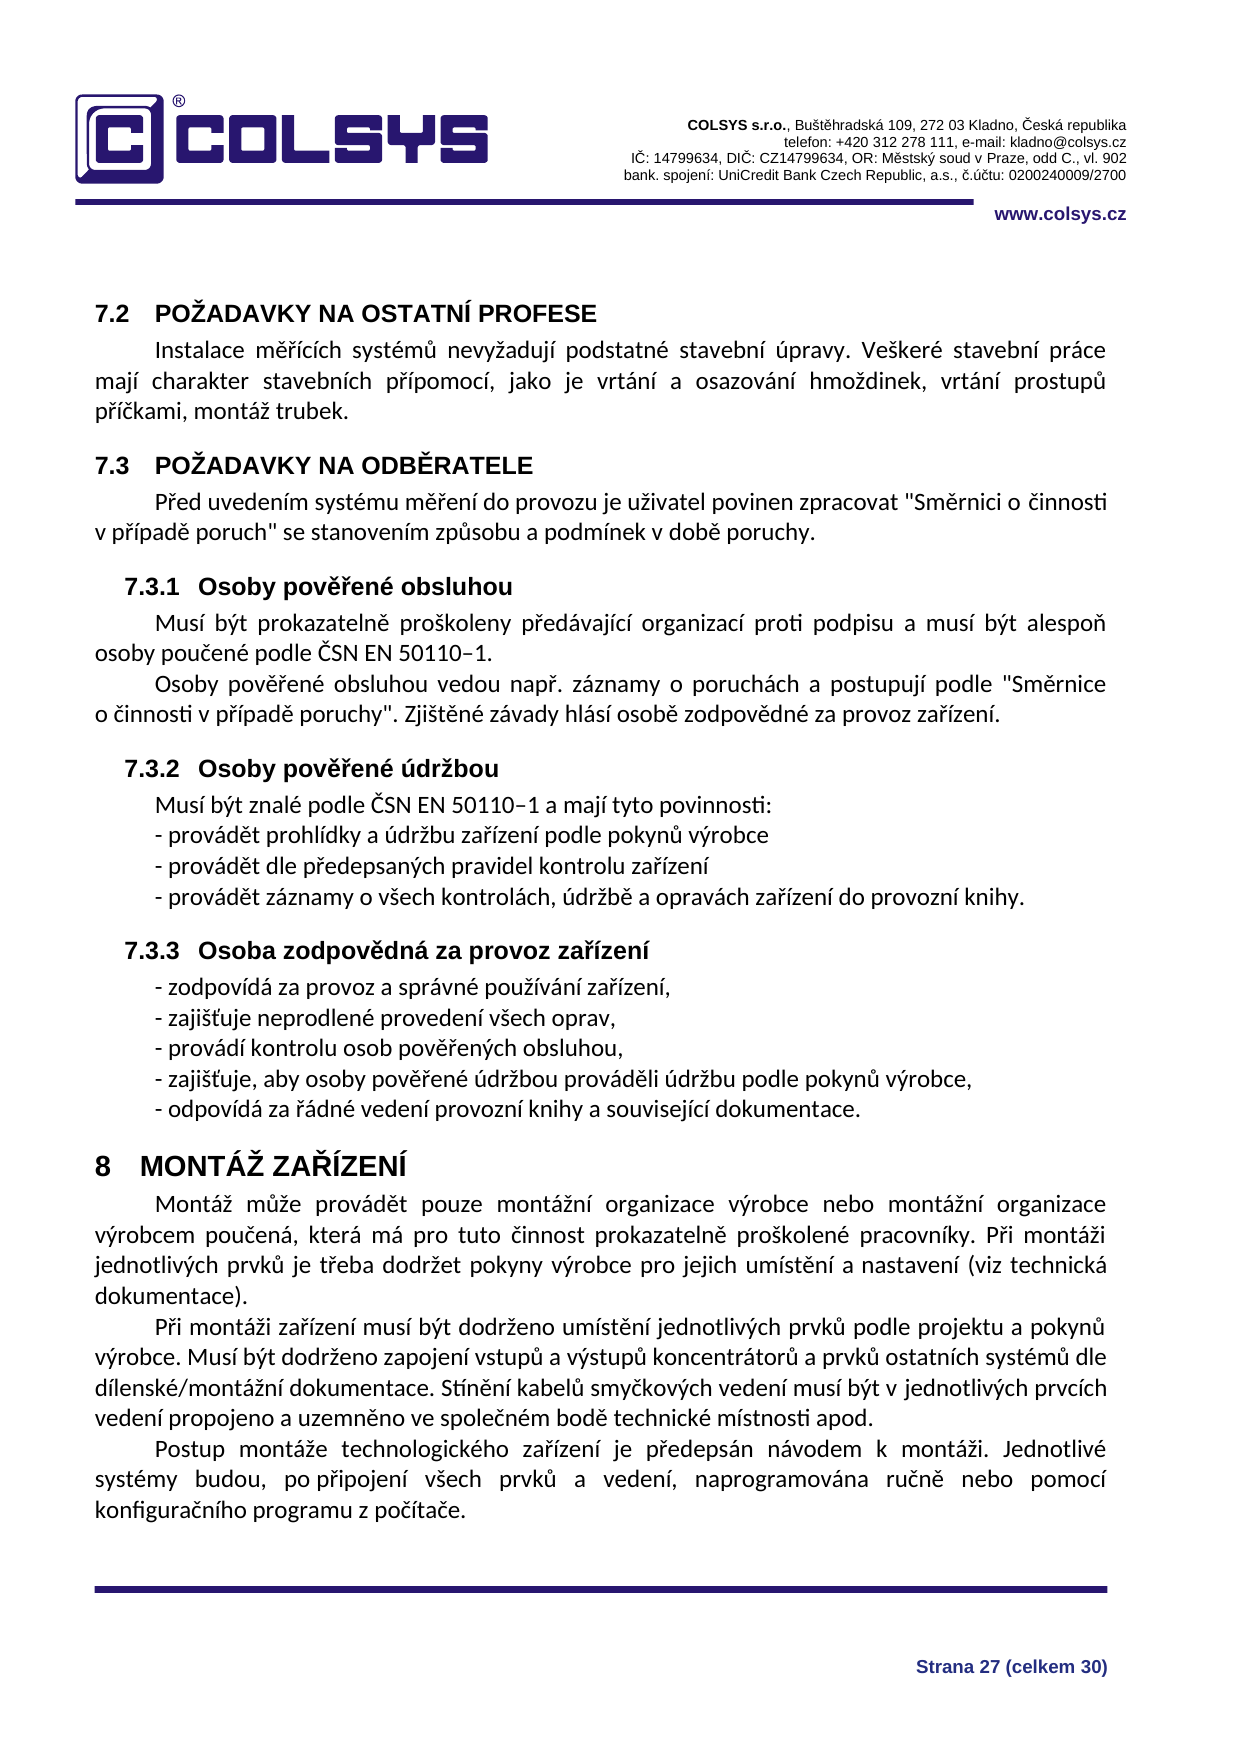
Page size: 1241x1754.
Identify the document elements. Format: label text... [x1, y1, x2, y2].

text Postup montáže technologického zařízení je předepsán návodem k montáži. Jednotlivé systémy budou, po připojení všech prvků a vedení, naprogramována ručně nebo pomocí konfiguračního programu z počítače. [94, 1433, 1107, 1524]
text Před uvedením systému měření do provozu je uživatel povinen zpracovat "Směrnici o činnosti v případě poruch" se stanovením způsobu a podmínek v době poruchy. [94, 486, 1107, 547]
text - zajišťuje, aby osoby pověřené údržbou prováděli údržbu podle pokynů výrobce, [94, 1063, 1107, 1093]
text - zajišťuje neprodlené provedení všech oprav, [94, 1002, 1107, 1032]
text Osoby pověřené obsluhou [124, 572, 1107, 601]
text Osoby pověřené obsluhou vedou např. záznamy o poruchách a postupují podle "Směrnice o činnosti v případě poruchy". Zjištěné závady hlásí osobě zodpovědné za provoz zařízení. [94, 668, 1107, 729]
text - provádět dle předepsaných pravidel kontrolu zařízení [94, 850, 1107, 881]
text - provádí kontrolu osob pověřených obsluhou, [94, 1032, 1107, 1063]
text Požadavky na odběratele [94, 451, 1107, 480]
text - provádět záznamy o všech kontrolách, údržbě a opravách zařízení do provozní knihy. [94, 881, 1107, 911]
text MONTÁŽ ZAŘÍZENÍ [94, 1149, 1107, 1182]
text Musí být prokazatelně proškoleny předávající organizací proti podpisu a musí být alespoň osoby poučené podle ČSN EN 50110–1. [94, 607, 1107, 668]
text Osoba zodpovědná za provoz zařízení [124, 936, 1107, 965]
text Montáž může provádět pouze montážní organizace výrobce nebo montážní organizace výrobcem poučená, která má pro tuto činnost prokazatelně proškolené pracovníky. Při montáži jednotlivých prvků je třeba dodržet pokyny výrobce pro jejich umístění a nastavení (viz technická dokumentace). [94, 1189, 1107, 1311]
text Instalace měřících systémů nevyžadují podstatné stavební úpravy. Veškeré stavební práce mají charakter stavebních přípomocí, jako je vrtání a osazování hmoždinek, vrtání prostupů příčkami, montáž trubek. [94, 334, 1107, 426]
text Musí být znalé podle ČSN EN 50110–1 a mají tyto povinnosti: [94, 789, 1107, 820]
text - zodpovídá za provoz a správné používání zařízení, [94, 971, 1107, 1002]
text - odpovídá za řádné vedení provozní knihy a související dokumentace. [94, 1093, 1107, 1124]
text - provádět prohlídky a údržbu zařízení podle pokynů výrobce [94, 820, 1107, 850]
text Osoby pověřené údržbou [124, 754, 1107, 783]
text Požadavky na ostatní profese [94, 299, 1107, 328]
text Při montáži zařízení musí být dodrženo umístění jednotlivých prvků podle projektu a pokynů výrobce. Musí být dodrženo zapojení vstupů a výstupů koncentrátorů a prvků ostatních systémů dle dílenské/montážní dokumentace. Stínění kabelů smyčkových vedení musí být v jednotlivých prvcích vedení propojeno a uzemněno ve společném bodě technické místnosti apod. [94, 1311, 1107, 1433]
